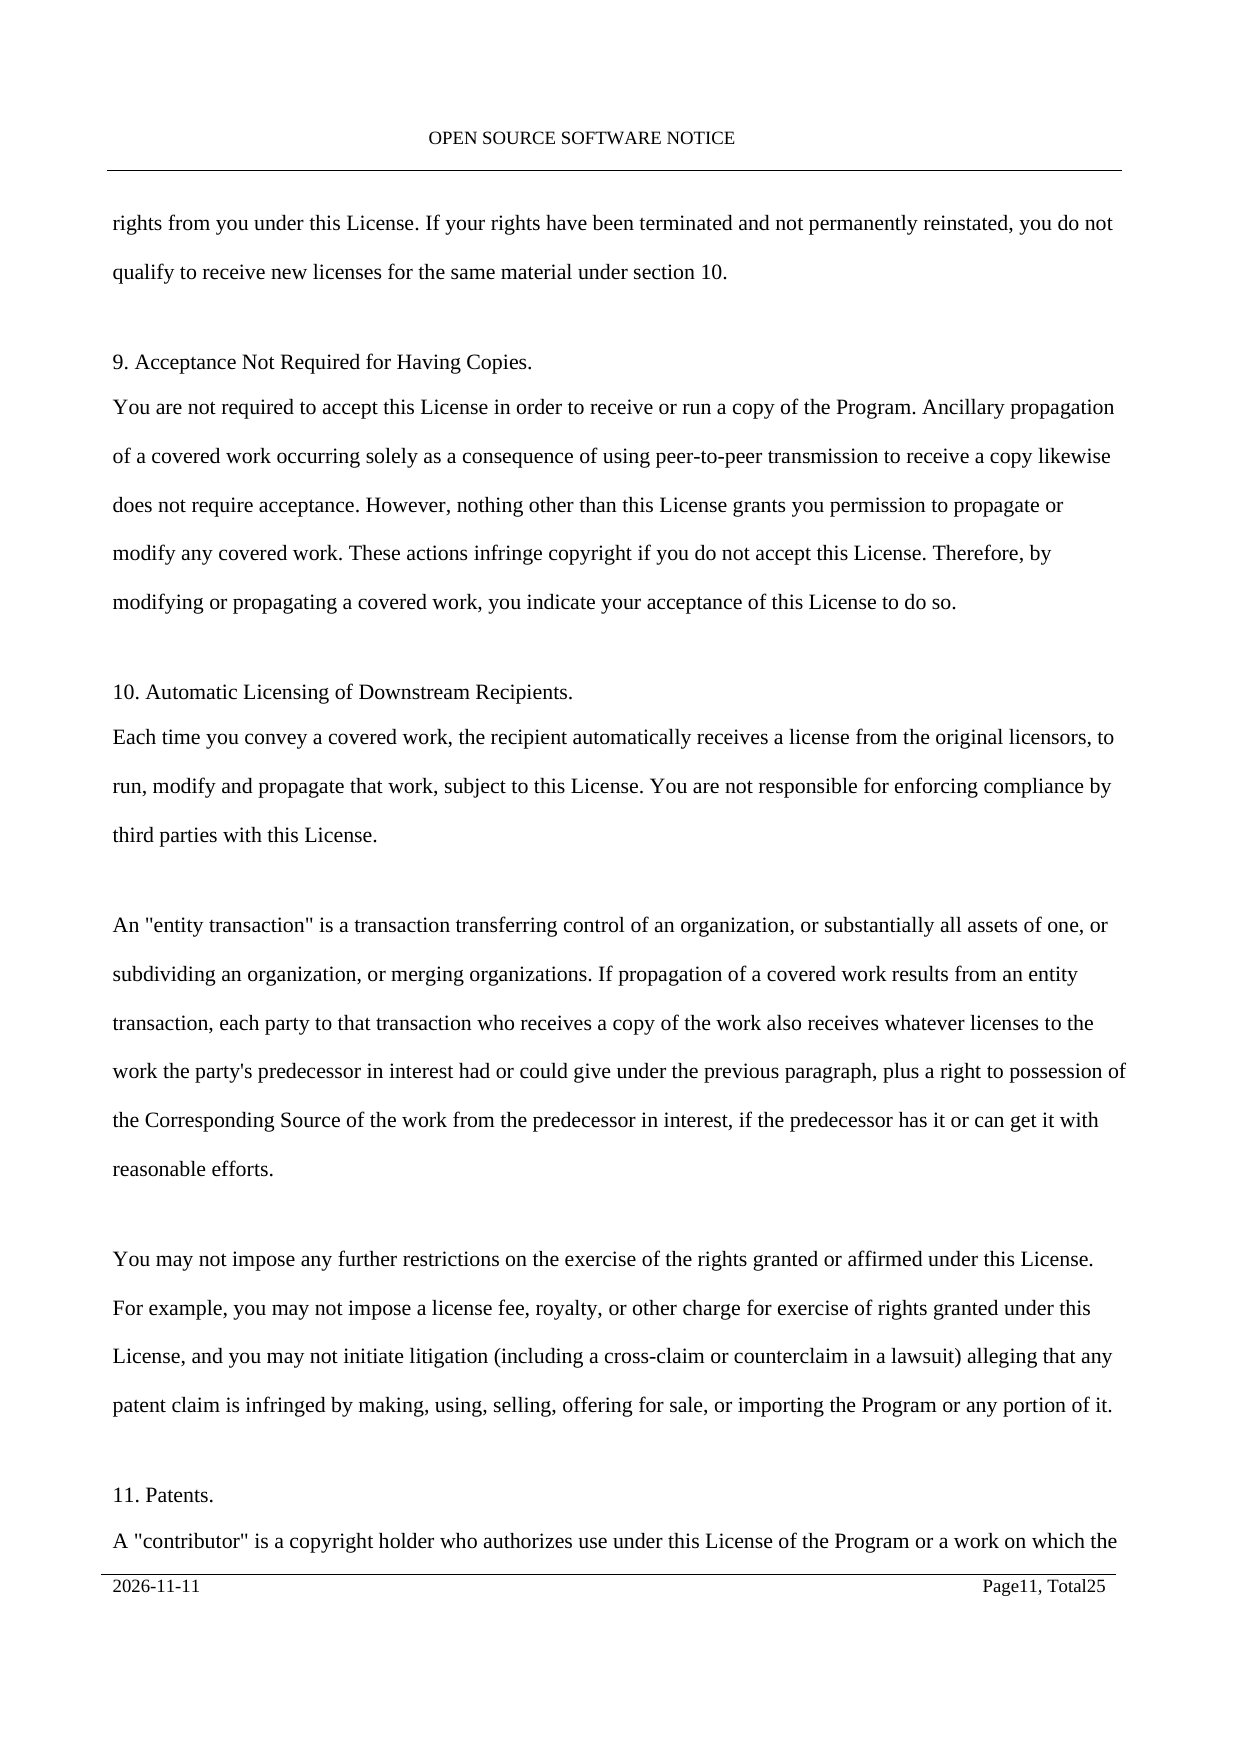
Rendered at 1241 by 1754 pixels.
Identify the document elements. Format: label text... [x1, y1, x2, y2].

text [112, 206, 1128, 288]
text 10. Automatic Licensing of Downstream Recipients. [112, 676, 1128, 708]
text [112, 1524, 1128, 1556]
text 9. Acceptance Not Required for Having Copies. [112, 345, 1128, 378]
text An "entity transaction" is a transaction transferring control of an organization, or substantially all assets of one, or subdividing an organization, or merging organizations. If propagation of a covered work results from an entity transaction, each party to that transaction who receives a copy of the work also receives whatever licenses to the work the party's predecessor in interest had or could give under the previous paragraph, plus a right to possession of the Corresponding Source of the work from the predecessor in interest, if the predecessor has it or can get it with reasonable efforts. [112, 908, 1128, 1185]
text 11. Patents. [112, 1479, 1128, 1511]
text You are not required to accept this License in order to receive or run a copy of the Program. Ancillary propagation of a covered work occurring solely as a consequence of using peer-to-peer transmission to receive a copy likewise does not require acceptance. However, nothing other than this License grants you permission to propagate or modify any covered work. These actions infringe copyright if you do not accept this License. Therefore, by modifying or propagating a covered work, you indicate your acceptance of this License to do so. [112, 390, 1128, 618]
text You may not impose any further restrictions on the exercise of the rights granted or affirmed under this License. For example, you may not impose a license fee, royalty, or other charge for exercise of rights granted under this License, and you may not initiate litigation (including a cross-claim or counterclaim in a lawsuit) alleging that any patent claim is infringed by making, using, selling, offering for sale, or importing the Program or any portion of it. [112, 1242, 1128, 1421]
text Each time you convey a covered work, the recipient automatically receives a license from the original licensors, to run, modify and propagate that work, subject to this License. You are not responsible for enforcing compliance by third parties with this License. [112, 721, 1128, 851]
